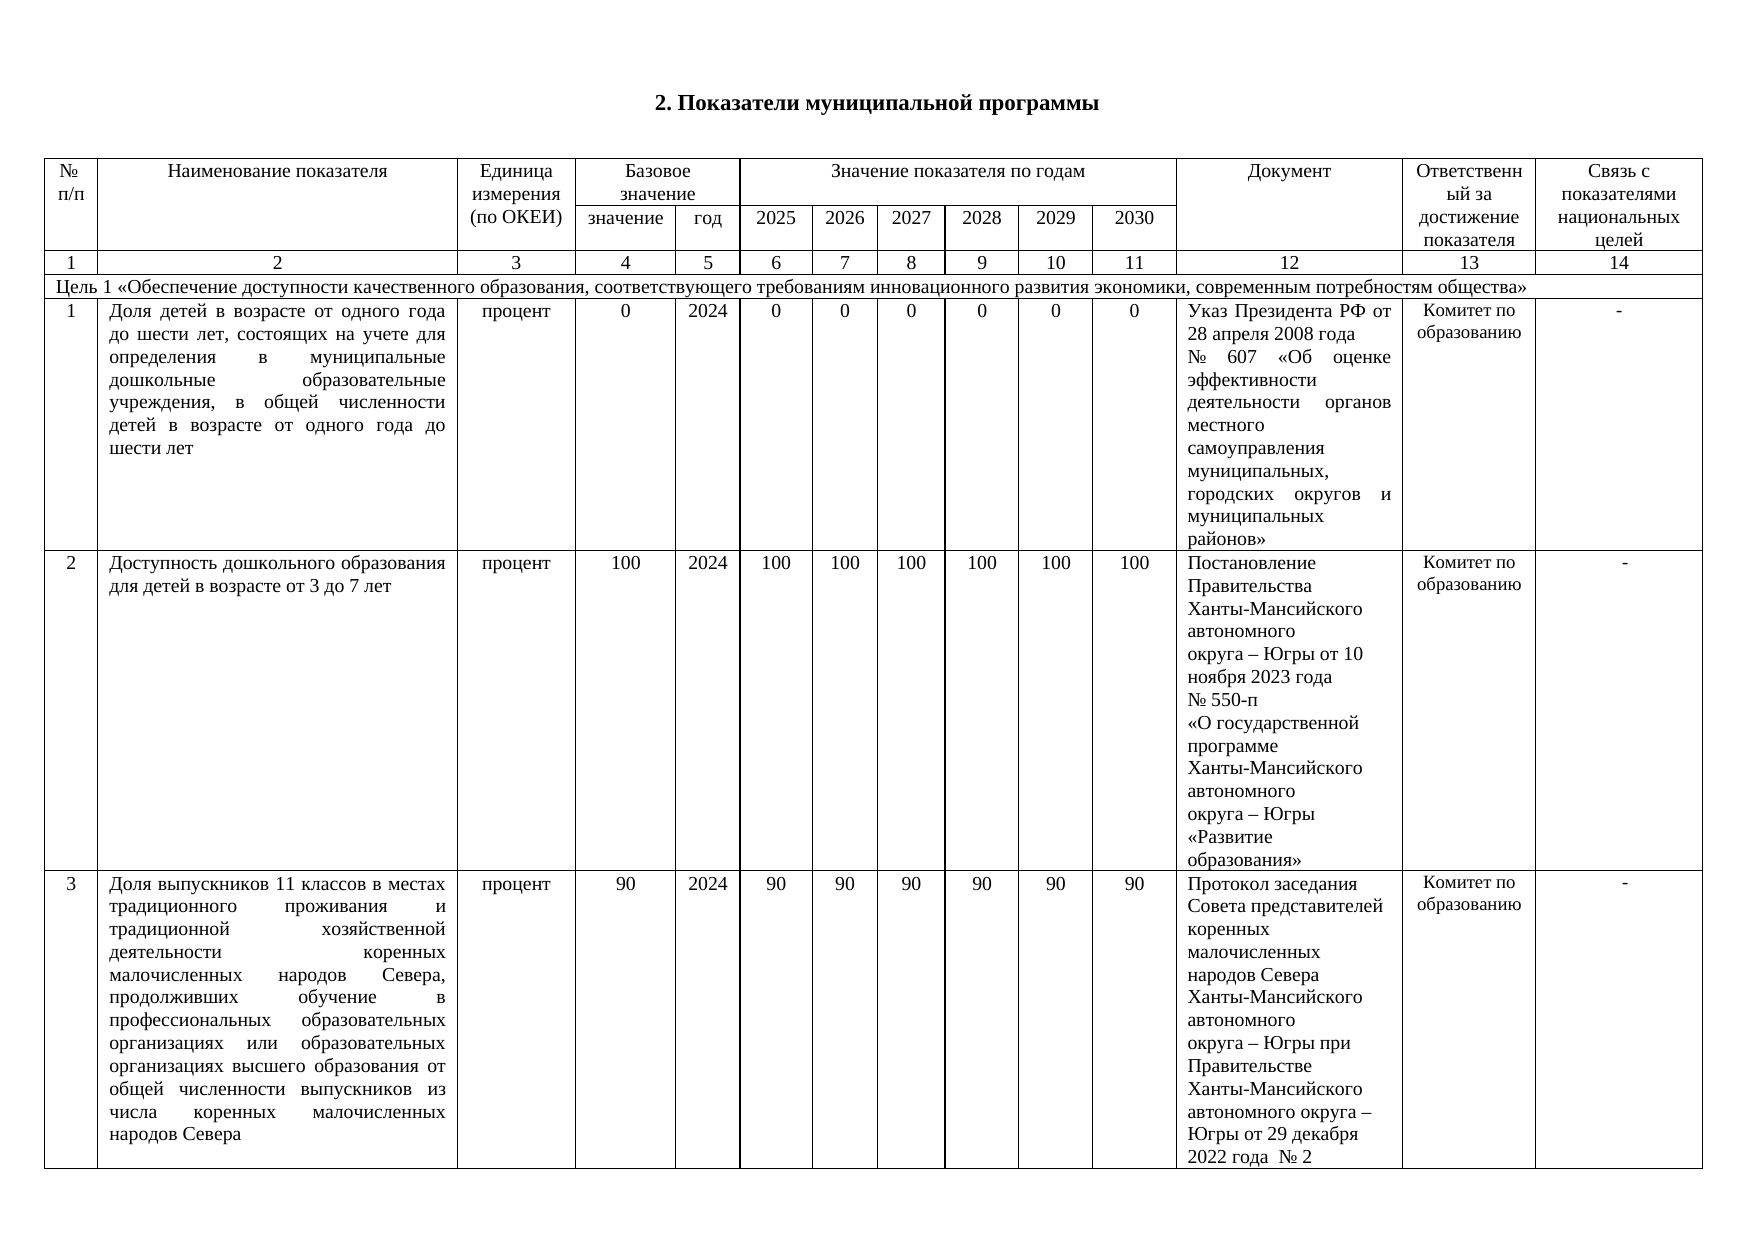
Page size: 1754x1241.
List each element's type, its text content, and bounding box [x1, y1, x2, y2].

table_cell 2024 [676, 871, 739, 1168]
table_header Наименование показателя [98, 159, 457, 250]
table_cell процент [458, 299, 575, 550]
table_cell Комитет по образованию [1403, 551, 1535, 870]
table_cell 2 [45, 551, 97, 870]
table_cell 13 [1403, 251, 1535, 274]
table_cell - [1536, 299, 1702, 550]
table_cell 0 [741, 299, 812, 550]
table_cell 90 [576, 871, 675, 1168]
table_cell 100 [946, 551, 1018, 870]
table_cell 100 [878, 551, 944, 870]
table_cell 2027 [878, 206, 944, 250]
table_cell значение [576, 206, 675, 250]
table_cell 3 [458, 251, 575, 274]
table_header Единица измерения (по ОКЕИ) [458, 159, 575, 250]
table_cell Доля выпускников 11 классов в местах традиционного проживания и традиционной хозяйственной деятельности коренных малочисленных народов Севера, продолживших обучение в профессиональных образовательных организациях или образовательных организациях высшего образования от общей численности выпускников из числа коренных малочисленных народов Севера [98, 871, 457, 1168]
table_cell 90 [813, 871, 877, 1168]
table_cell 9 [946, 251, 1018, 274]
table_cell 11 [1093, 251, 1176, 274]
table_cell 2026 [813, 206, 877, 250]
table_cell процент [458, 871, 575, 1168]
table_cell 2030 [1093, 206, 1176, 250]
table_cell 0 [946, 299, 1018, 550]
table_cell 90 [1019, 871, 1092, 1168]
table_cell 0 [813, 299, 877, 550]
table_cell 12 [1177, 251, 1402, 274]
table_cell 7 [813, 251, 877, 274]
table_cell 90 [741, 871, 812, 1168]
table_cell 4 [576, 251, 675, 274]
table_cell Цель 1 «Обеспечение доступности качественного образования, соответствующего требованиям инновационного развития экономики, современным потребностям общества» [45, 275, 1702, 298]
table_cell 0 [1093, 299, 1176, 550]
text 2. Показатели муниципальной программы [59, 89, 1695, 115]
table_cell 2029 [1019, 206, 1092, 250]
table_header Базовое значение [576, 159, 739, 205]
table_cell 10 [1019, 251, 1092, 274]
table_cell Доступность дошкольного образования для детей в возрасте от 3 до 7 лет [98, 551, 457, 870]
table_header Документ [1177, 159, 1402, 250]
table_cell Доля детей в возрасте от одного года до шести лет, состоящих на учете для определения в муниципальные дошкольные образовательные учреждения, в общей численности детей в возрасте от одного года до шести лет [98, 299, 457, 550]
table_cell 2024 [676, 551, 739, 870]
table_cell 2028 [946, 206, 1018, 250]
table_cell 2025 [741, 206, 812, 250]
table_cell 90 [946, 871, 1018, 1168]
table_cell 1 [45, 251, 97, 274]
table_cell 0 [878, 299, 944, 550]
table_cell 0 [576, 299, 675, 550]
table_cell 8 [878, 251, 944, 274]
table_cell 100 [1093, 551, 1176, 870]
table_header Значение показателя по годам [741, 159, 1176, 205]
table_cell 100 [1019, 551, 1092, 870]
table_cell 100 [813, 551, 877, 870]
table_cell 100 [576, 551, 675, 870]
table_cell 0 [1019, 299, 1092, 550]
table_cell - [1536, 871, 1702, 1168]
table_cell Указ Президента РФ от 28 апреля 2008 года № 607 «Об оценке эффективности деятельности органов местного самоуправления муниципальных, городских округов и муниципальных районов» [1177, 299, 1402, 550]
table_cell процент [458, 551, 575, 870]
table_cell 2024 [676, 299, 739, 550]
table_cell 3 [45, 871, 97, 1168]
table_cell Комитет по образованию [1403, 871, 1535, 1168]
table_cell 5 [676, 251, 739, 274]
table_header Связь с показателями национальных целей [1536, 159, 1702, 250]
table_cell Протокол заседания Совета представителей коренных малочисленных народов Севера Ханты-Мансийского автономного округа – Югры при Правительстве Ханты-Мансийского автономного округа – Югры от 29 декабря 2022 года № 2 [1177, 871, 1402, 1168]
table_cell 100 [741, 551, 812, 870]
table_cell 1 [45, 299, 97, 550]
table_cell 6 [741, 251, 812, 274]
table_cell - [1536, 551, 1702, 870]
table_cell год [676, 206, 739, 250]
table_cell 2 [98, 251, 457, 274]
table_cell 14 [1536, 251, 1702, 274]
table_header № п/п [45, 159, 97, 250]
table_header Ответственный за достижение показателя [1403, 159, 1535, 250]
table_cell 90 [878, 871, 944, 1168]
table_cell 90 [1093, 871, 1176, 1168]
table_cell Комитет по образованию [1403, 299, 1535, 550]
